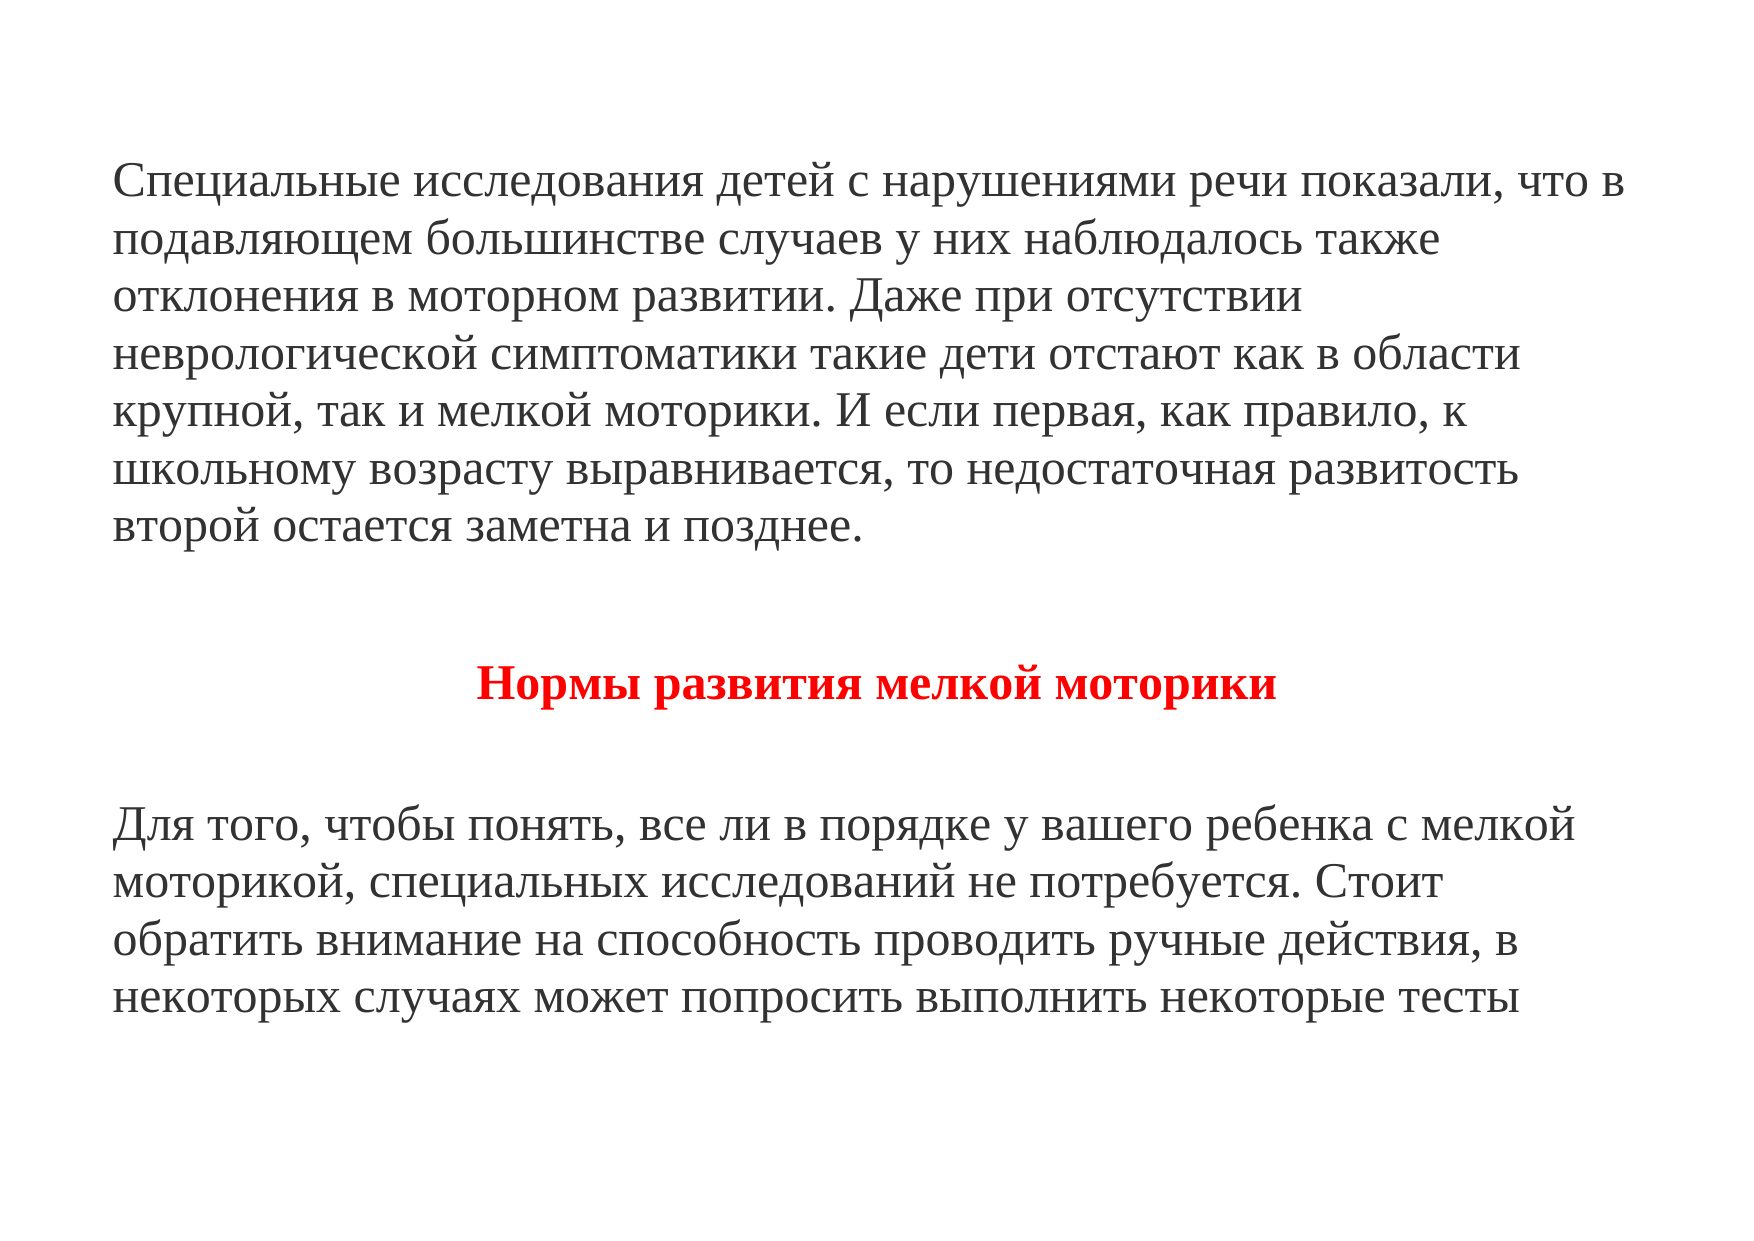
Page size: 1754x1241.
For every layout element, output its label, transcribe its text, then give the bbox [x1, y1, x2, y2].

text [112, 793, 1641, 1023]
text Специальные исследования детей с нарушениями речи показали, что в подавляющем большинстве случаев у них наблюдалось также отклонения в моторном развитии. Даже при отсутствии неврологической симптоматики такие дети отстают как в области крупной, так и мелкой моторики. И если первая, как правило, к школьному возрасту выравнивается, то недостаточная развитость второй остается заметна и позднее. [112, 150, 1641, 552]
text Нормы развития мелкой моторики [112, 652, 1641, 710]
